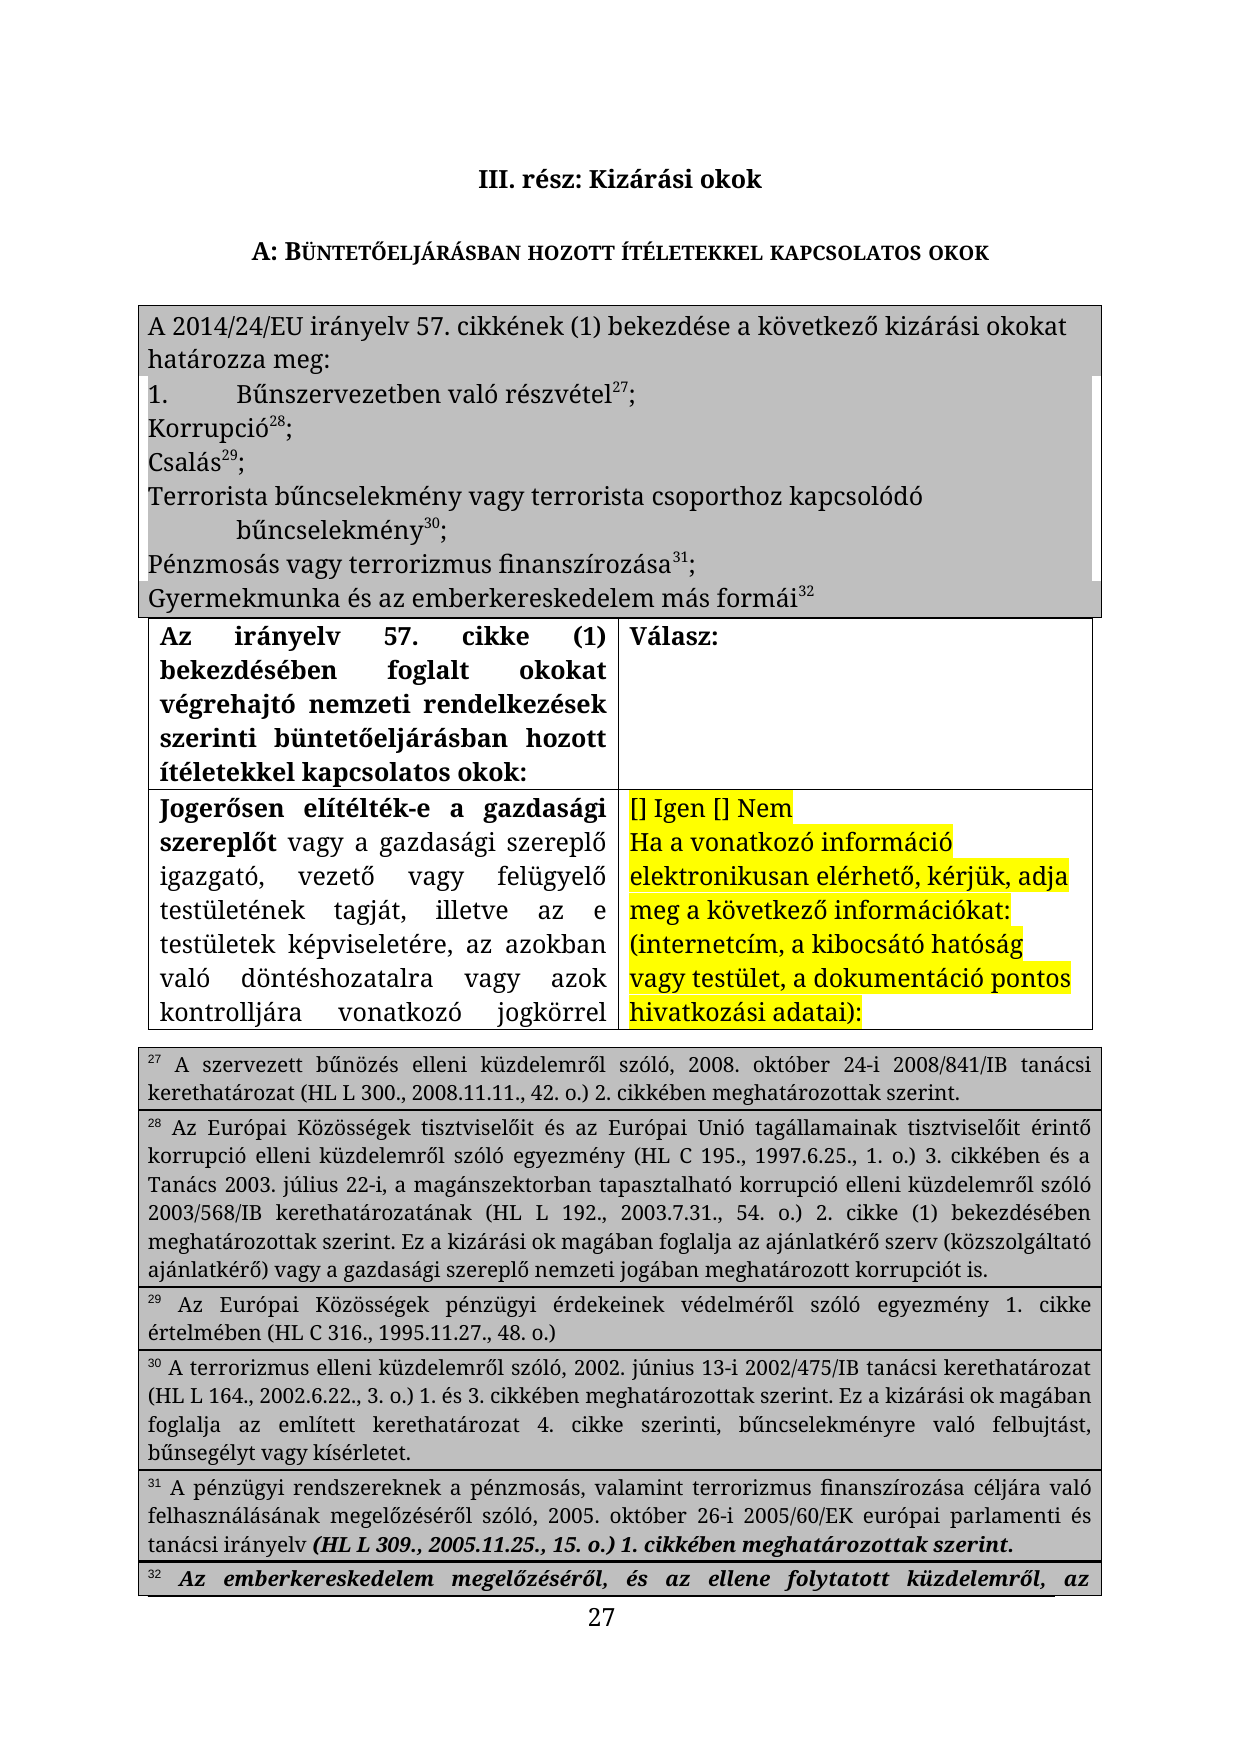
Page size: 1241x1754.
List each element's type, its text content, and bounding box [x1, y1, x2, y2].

text Korrupció; [148, 410, 1092, 444]
text Terrorista bűncselekmény vagy terrorista csoporthoz kapcsolódó bűncselekmény; [148, 478, 1092, 547]
text III. rész: Kizárási okok [148, 162, 1092, 196]
table_header Az irányelv 57. cikke (1) bekezdésében foglalt okokat végrehajtó nemzeti rendelkezések szerinti büntetőeljárásban hozott ítéletekkel kapcsolatos okok: [149, 619, 618, 789]
text Gyermekmunka és az emberkereskedelem más formái [139, 577, 1101, 617]
table_cell [] Igen [] Nem Ha a vonatkozó információ elektronikusan elérhető, kérjük, adja meg a következő információkat: (internetcím, a kibocsátó hatóság vagy testület, a dokumentáció pontos hivatkozási adatai): [……][……][……][……] [619, 790, 1092, 1029]
table_cell Jogerősen elítélték-e a gazdasági szereplőt vagy a gazdasági szereplő igazgató, vezető vagy felügyelő testületének tagját, illetve az e testületek képviseletére, az azokban való döntéshozatalra vagy azok kontrolljára vonatkozó jogkörrel rendelkező tagját a fent felsorolt okok valamelyikéért olyan ítéletben, amelyet nem több, mint öt évvel ezelőtt hoztak, vagy amelyben a közvetlenül meghatározott kizárás időtartama továbbra is alkalmazandó? [149, 790, 618, 1029]
table_header Válasz: [619, 619, 1092, 789]
text A 2014/24/EU irányelv 57. cikkének (1) bekezdése a következő kizárási okokat határozza meg: [139, 306, 1101, 376]
text Csalás; [148, 444, 1092, 478]
list Bűnszervezetben való részvétel; [148, 376, 1092, 410]
text Pénzmosás vagy terrorizmus finanszírozása; [148, 547, 1092, 577]
text A: Büntetőeljárásban hozott ítéletekkel kapcsolatos okok [148, 233, 1092, 267]
